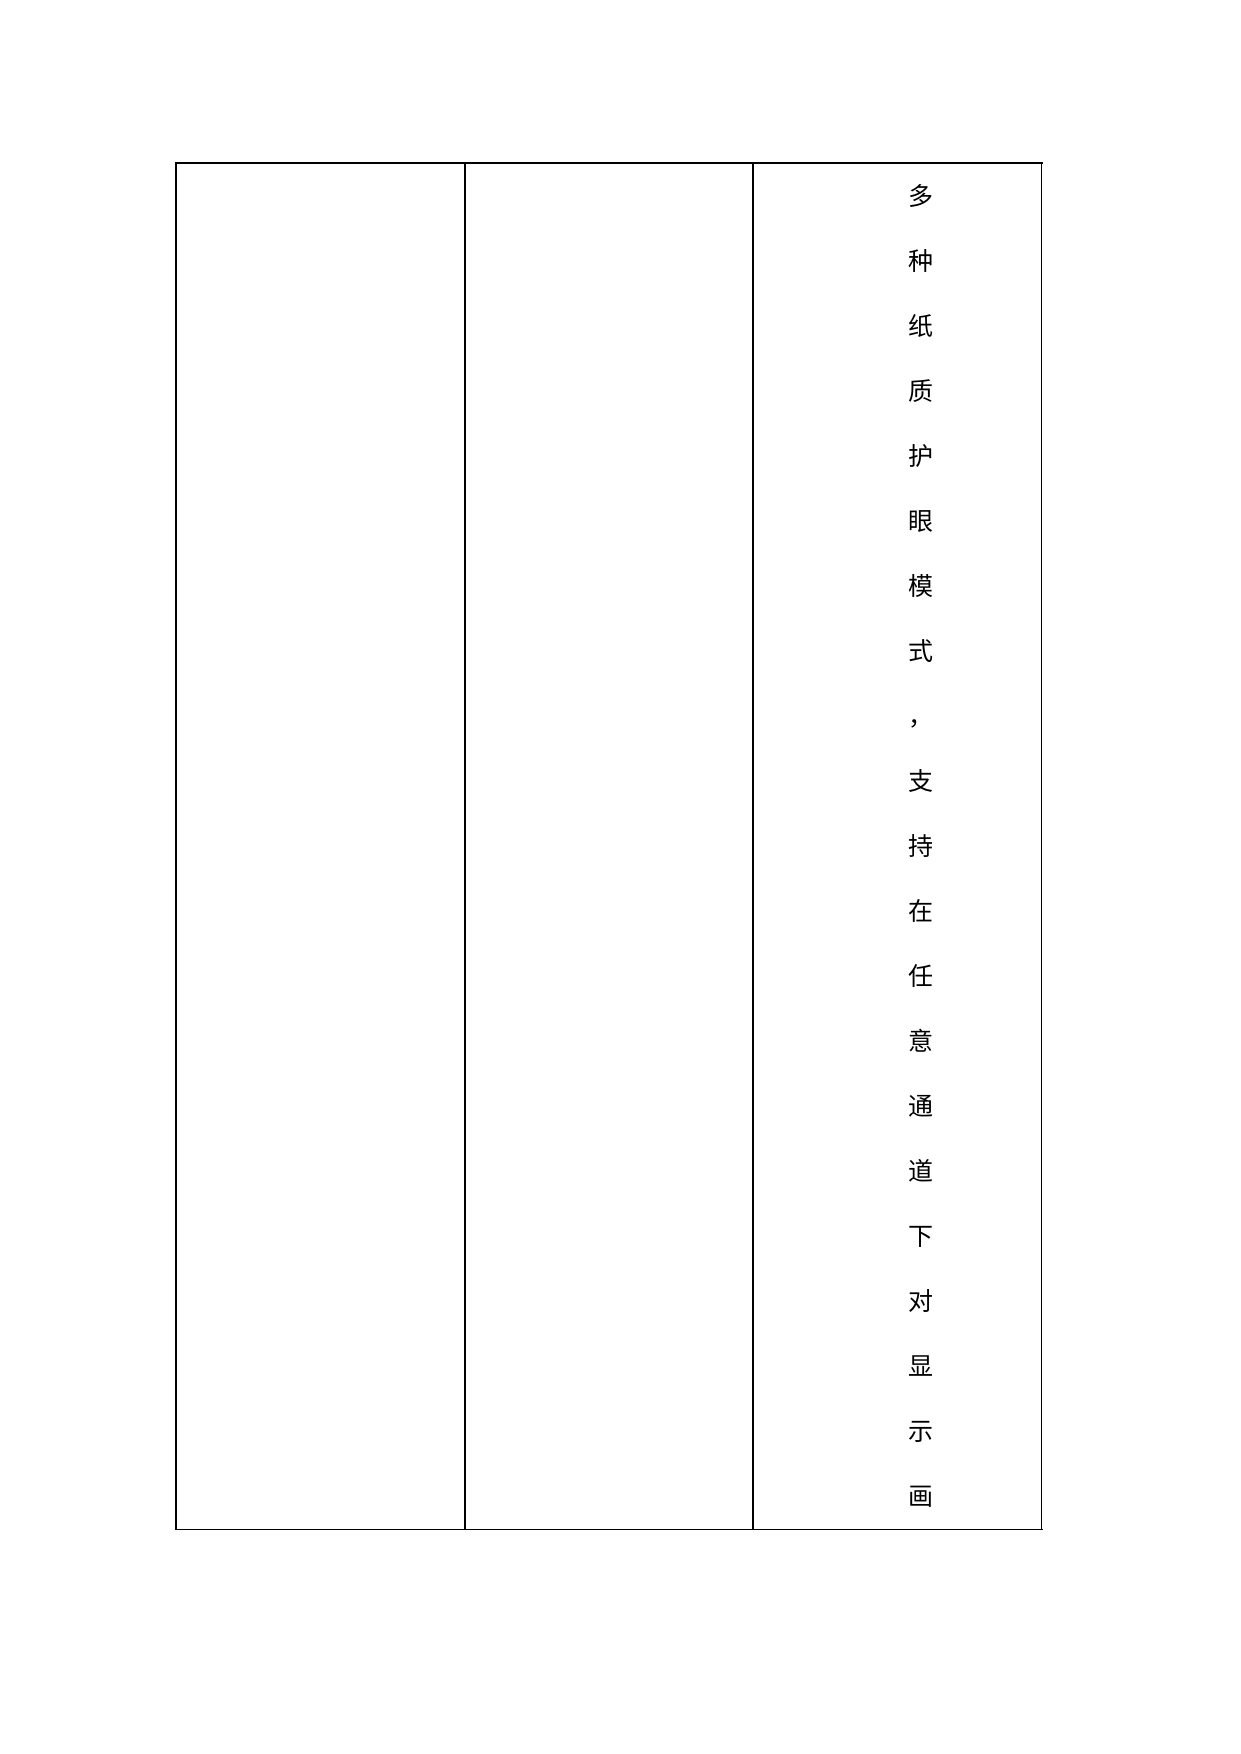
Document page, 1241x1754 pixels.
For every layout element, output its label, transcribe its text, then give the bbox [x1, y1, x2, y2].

table_cell [754, 164, 1041, 1528]
table_cell 1 [177, 164, 464, 1528]
table_cell [466, 164, 752, 1528]
